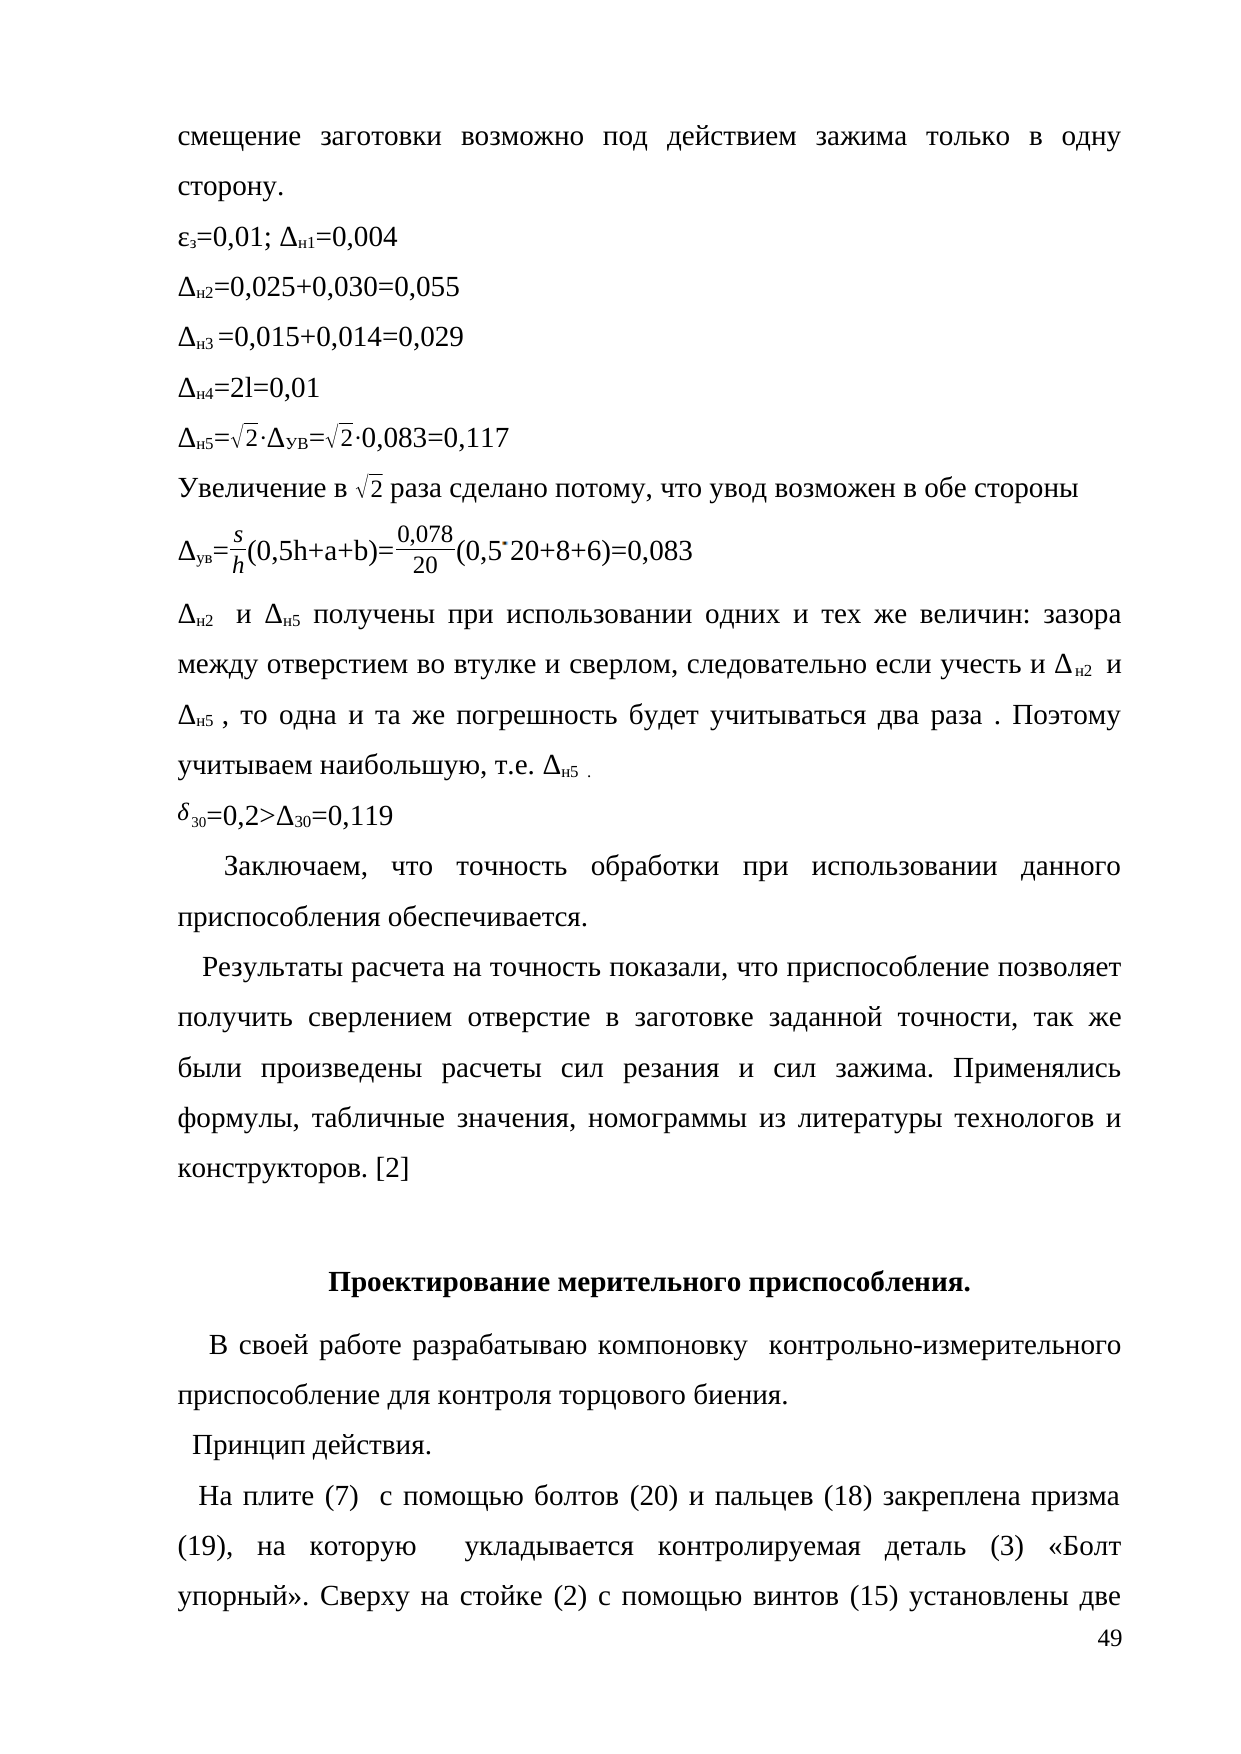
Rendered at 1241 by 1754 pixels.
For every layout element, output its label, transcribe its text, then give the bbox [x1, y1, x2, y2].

text εз=0,01; Δн1=0,004 [177, 219, 1122, 252]
text В своей работе разрабатываю компоновку контрольно-измерительного приспособление для контроля торцового биения. [177, 1327, 1122, 1411]
text Δн2 и Δн5 получены при использовании одних и тех же величин: зазора между отверстием во втулке и сверлом, следовательно если учесть и Δн2 и Δн5 , то одна и та же погрешность будет учитываться два раза . Поэтому учитываем наибольшую, т.е. Δн5 . [177, 596, 1122, 781]
subtitle Проектирование мерительного приспособления. [177, 1264, 1122, 1298]
text Заключаем, что точность обработки при использовании данного приспособления обеспечивается. [177, 848, 1122, 932]
text =0,2>Δ30=0,119 [177, 798, 1122, 832]
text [177, 1478, 1122, 1612]
text Δув=(0,5h+a+b)=(0,520+8+6)=0,083 [177, 521, 1122, 579]
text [177, 118, 1122, 202]
text Увеличение в раза сделано потому, что увод возможен в обе стороны [177, 470, 1122, 504]
text Δн4=2l=0,01 [177, 370, 1122, 403]
text Δн2=0,025+0,030=0,055 [177, 269, 1122, 303]
text Результаты расчета на точность показали, что приспособление позволяет получить сверлением отверстие в заготовке заданной точности, так же были произведены расчеты сил резания и сил зажима. Применялись формулы, табличные значения, номограммы из литературы технологов и конструкторов. [2] [177, 949, 1122, 1184]
picture [501, 526, 510, 561]
text Принцип действия. [177, 1427, 1122, 1461]
text Δн5=ΔУВ=0,083=0,117 [177, 420, 1122, 453]
text Δн3 =0,015+0,014=0,029 [177, 319, 1122, 353]
